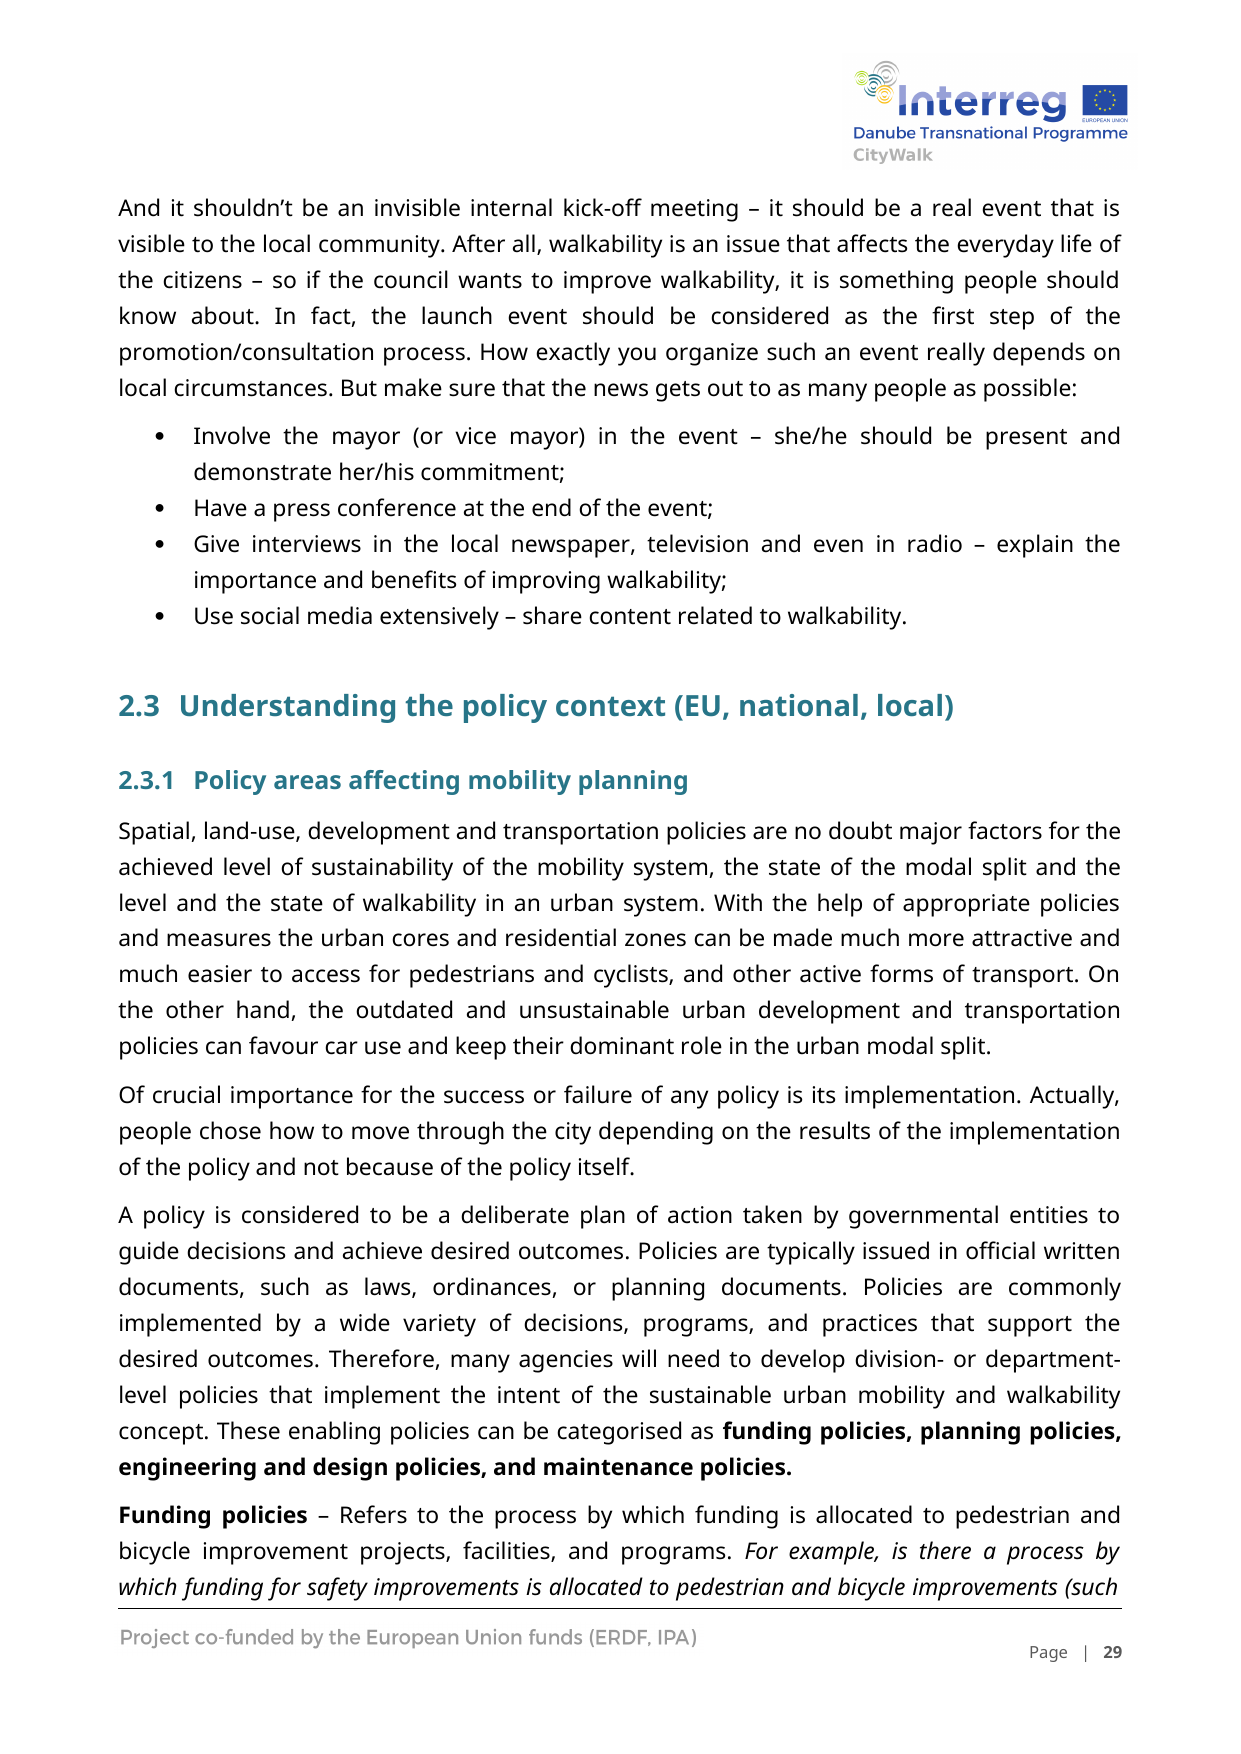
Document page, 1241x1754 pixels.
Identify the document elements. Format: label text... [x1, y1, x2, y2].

text Of crucial importance for the success or failure of any policy is its implementation. Actually, people chose how to move through the city depending on the results of the implementation of the policy and not because of the policy itself. [118, 1079, 1122, 1182]
subtitle Policy areas affecting mobility planning [118, 763, 1122, 797]
text And it shouldn’t be an invisible internal kick-off meeting – it should be a real event that is visible to the local community. After all, walkability is an issue that affects the everyday life of the citizens – so if the council wants to improve walkability, it is something people should know about. In fact, the launch event should be considered as the first step of the promotion/consultation process. How exactly you organize such an event really depends on local circumstances. But make sure that the news gets out to as many people as possible: [118, 192, 1122, 403]
list Use social media extensively – share content related to walkability. [156, 600, 1122, 631]
subtitle Understanding the policy context (EU, national, local) [118, 686, 1122, 725]
picture [842, 53, 1138, 170]
text A policy is considered to be a deliberate plan of action taken by governmental entities to guide decisions and achieve desired outcomes. Policies are typically issued in official written documents, such as laws, ordinances, or planning documents. Policies are commonly implemented by a wide variety of decisions, programs, and practices that support the desired outcomes. Therefore, many agencies will need to develop division- or department-level policies that implement the intent of the sustainable urban mobility and walkability concept. These enabling policies can be categorised as funding policies, planning policies, engineering and design policies, and maintenance policies. [118, 1199, 1122, 1482]
list Involve the mayor (or vice mayor) in the event – she/he should be present and demonstrate her/his commitment; [156, 420, 1122, 487]
picture [113, 1622, 704, 1656]
list Give interviews in the local newspaper, television and even in radio – explain the importance and benefits of improving walkability; [156, 528, 1122, 595]
list Have a press conference at the end of the event; [156, 492, 1122, 523]
text Spatial, land-use, development and transportation policies are no doubt major factors for the achieved level of sustainability of the mobility system, the state of the modal split and the level and the state of walkability in an urban system. With the help of appropriate policies and measures the urban cores and residential zones can be made much more attractive and much easier to access for pedestrians and cyclists, and other active forms of transport. On the other hand, the outdated and unsustainable urban development and transportation policies can favour car use and keep their dominant role in the urban modal split. [118, 814, 1122, 1061]
